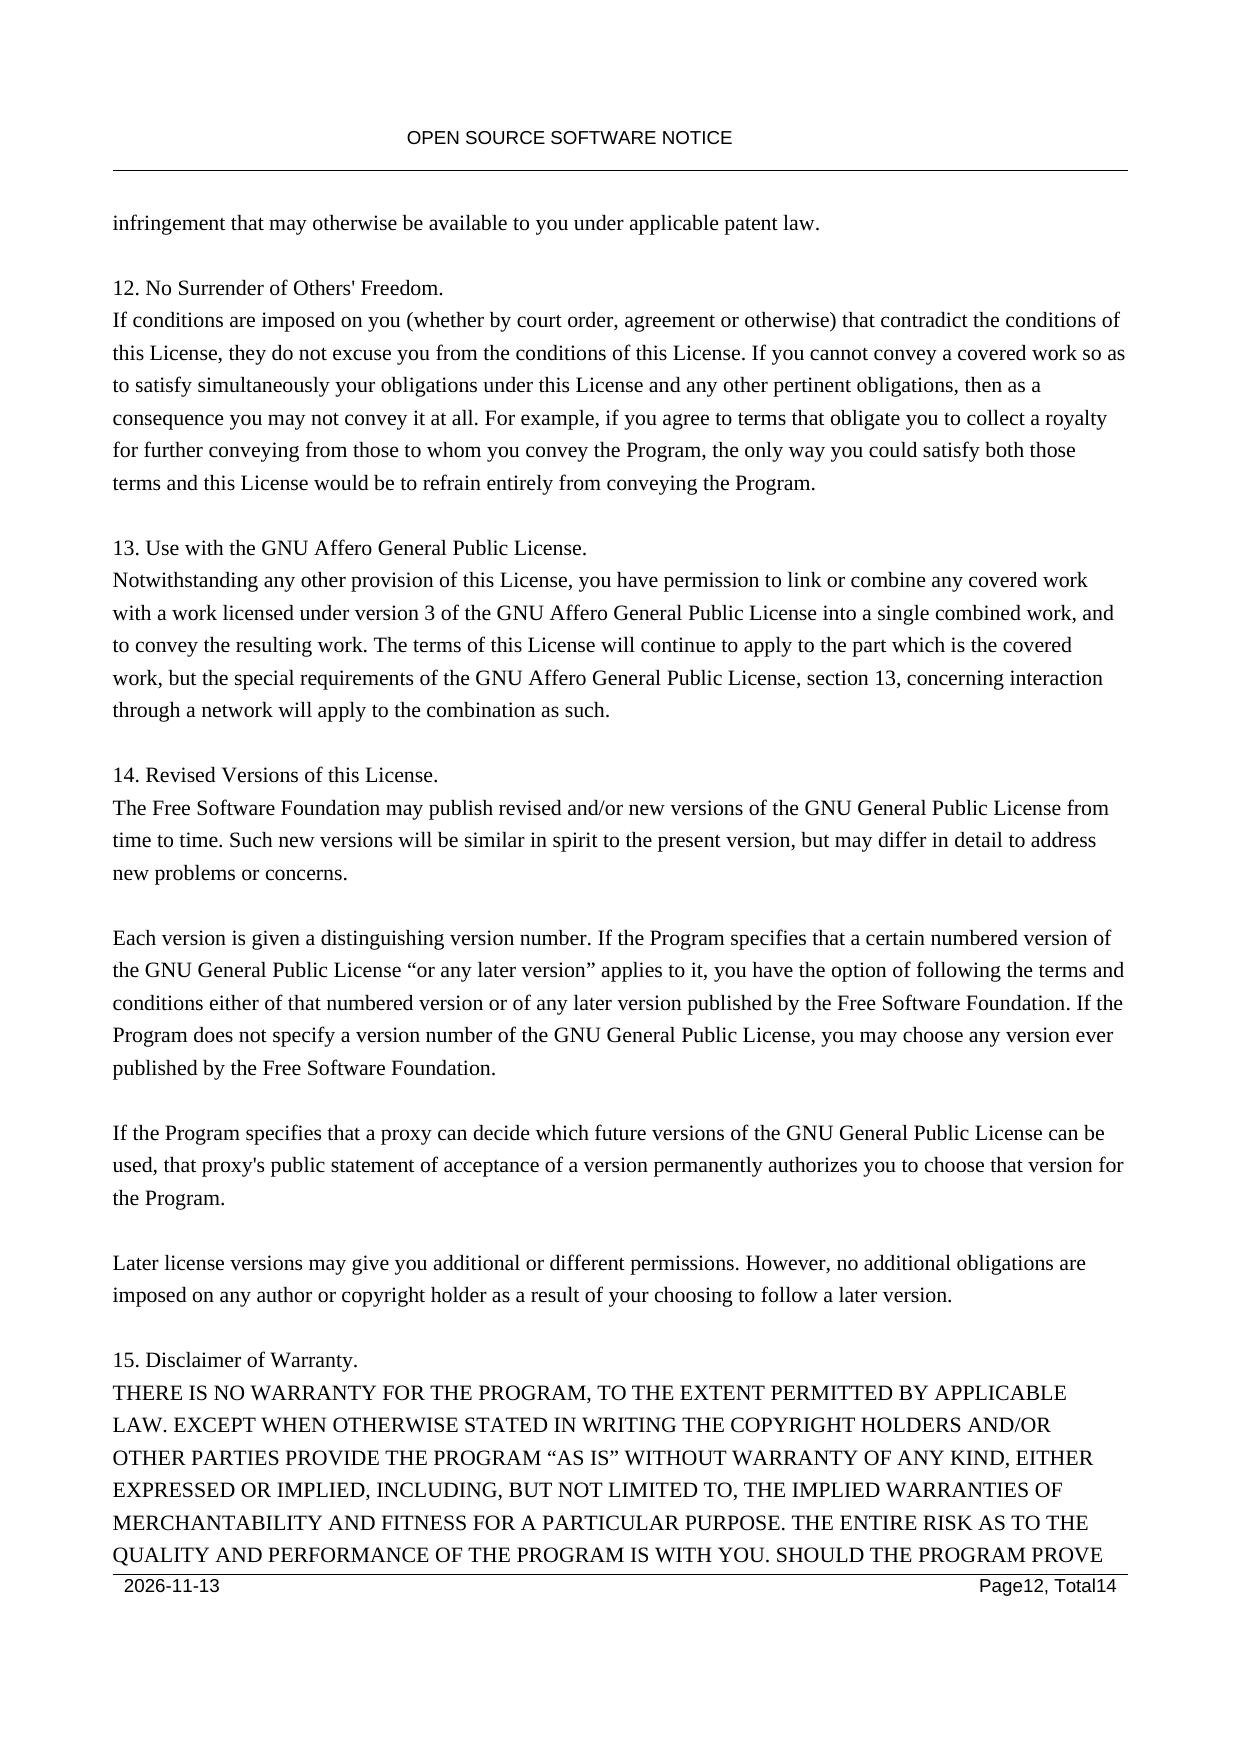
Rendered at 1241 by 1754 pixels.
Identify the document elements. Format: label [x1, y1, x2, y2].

text [112, 206, 1128, 1571]
